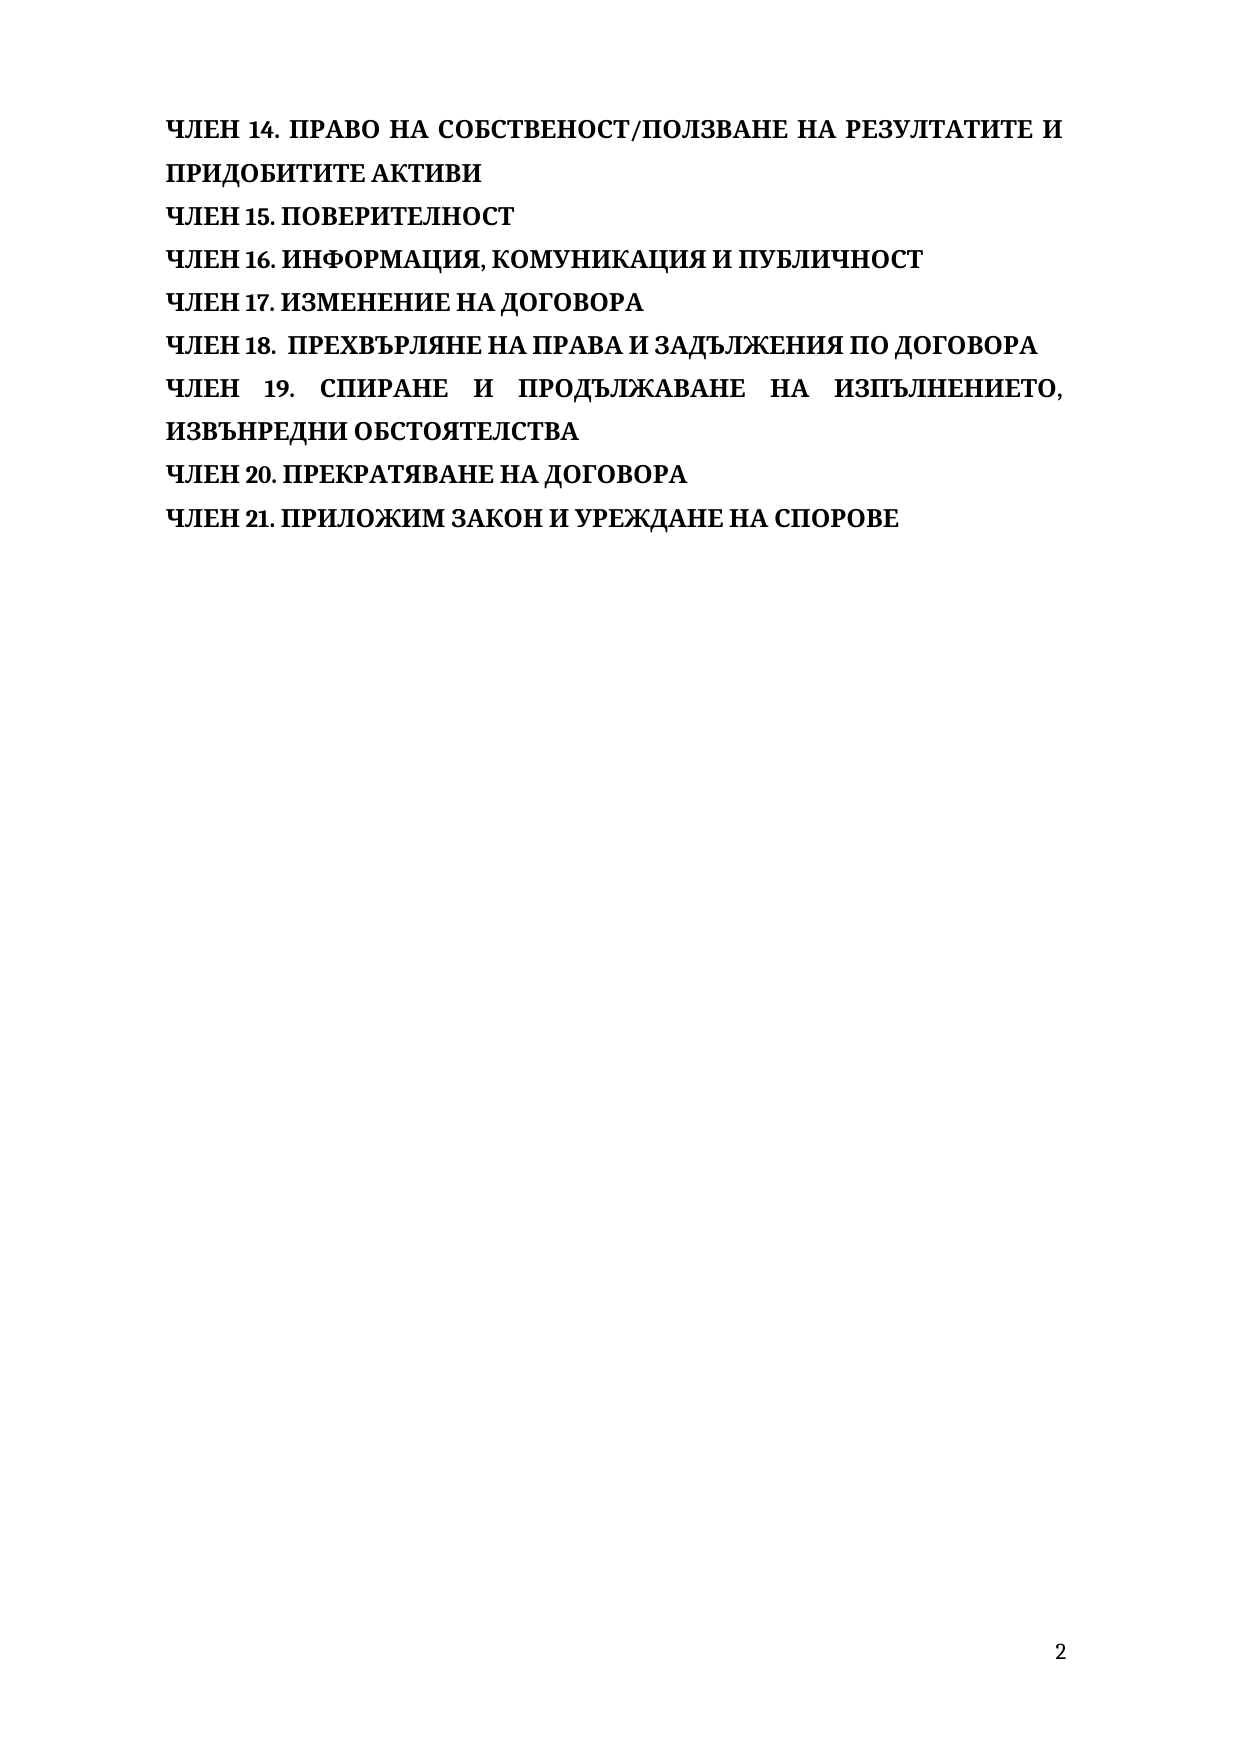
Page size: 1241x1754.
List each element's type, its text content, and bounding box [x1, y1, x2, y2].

text ЧЛЕН 18. ПРЕХВЪРЛЯНЕ НА ПРАВА И ЗАДЪЛЖЕНИЯ ПО ДОГОВОРА [165, 332, 1063, 361]
text ЧЛЕН 15. ПОВЕРИТЕЛНОСТ [165, 203, 1063, 231]
text ЧЛЕН 21. ПРИЛОЖИМ ЗАКОН И УРЕЖДАНЕ НА СПОРОВЕ [165, 504, 1063, 533]
text ЧЛЕН 17. ИЗМЕНЕНИЕ НА ДОГОВОРА [165, 289, 1063, 318]
text ЧЛЕН 19. СПИРАНЕ И ПРОДЪЛЖАВАНЕ НА ИЗПЪЛНЕНИЕТО, ИЗВЪНРЕДНИ ОБСТОЯТЕЛСТВА [165, 375, 1063, 447]
text ЧЛЕН 14. ПРАВО НА СОБСТВЕНОСТ/ПОЛЗВАНЕ НА РЕЗУЛТАТИТЕ И ПРИДОБИТИТЕ АКТИВИ [165, 116, 1063, 188]
text ЧЛЕН 20. ПРЕКРАТЯВАНЕ НА ДОГОВОРА [165, 461, 1063, 490]
text ЧЛЕН 16. ИНФОРМАЦИЯ, КОМУНИКАЦИЯ И ПУБЛИЧНОСТ [165, 246, 1063, 274]
